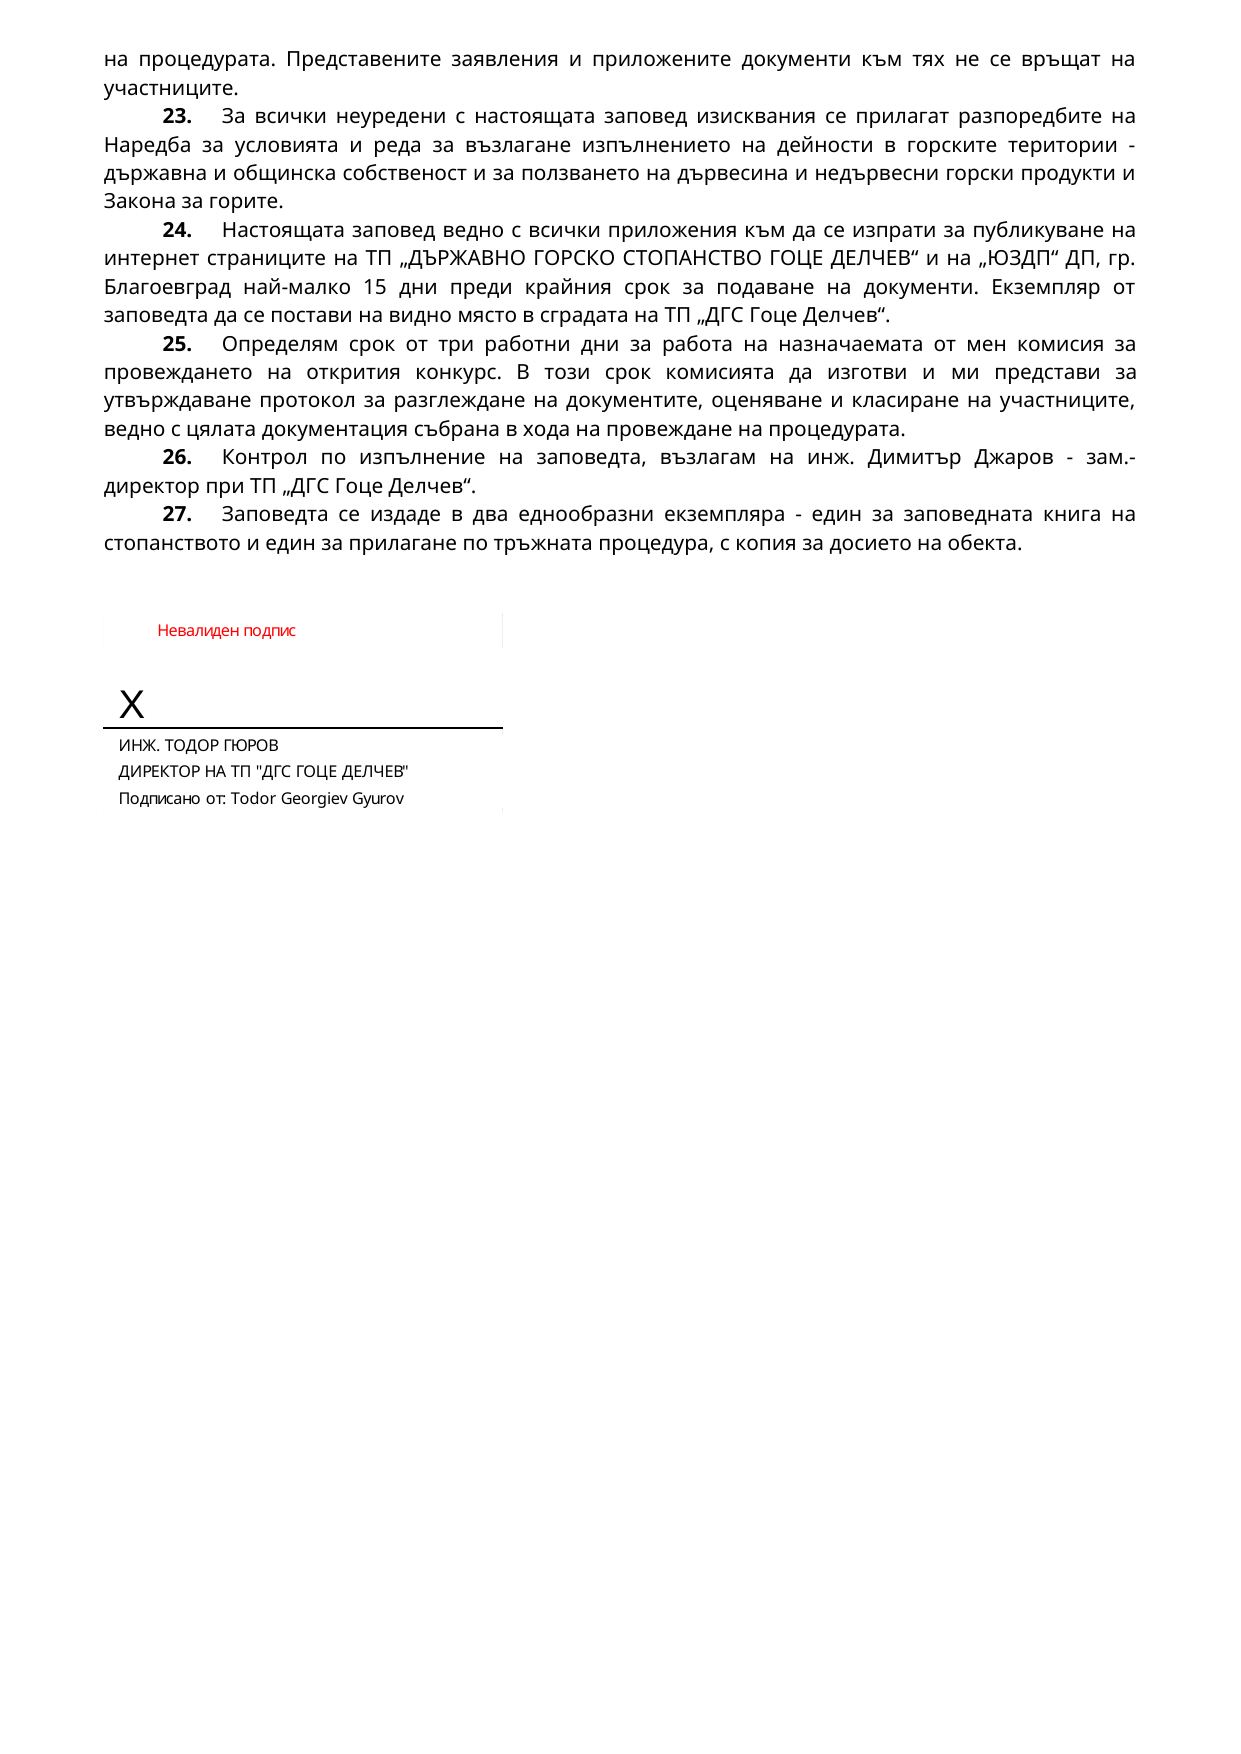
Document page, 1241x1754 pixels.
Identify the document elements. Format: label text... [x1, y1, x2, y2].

list Заповедта се издаде в два еднообразни екземпляра - един за заповедната книга на стопанството и един за прилагане по тръжната процедура, с копия за досието на обекта. [103, 499, 1137, 556]
list За всички неуредени с настоящата заповед изисквания се прилагат разпоредбите на Наредба за условията и реда за възлагане изпълнението на дейности в горските територии - държавна и общинска собственост и за ползването на дървесина и недървесни горски продукти и Закона за горите. [103, 101, 1137, 215]
list Определям срок от три работни дни за работа на назначаемата от мен комисия за провеждането на открития конкурс. В този срок комисията да изготви и ми представи за утвърждаване протокол за разглеждане на документите, оценяване и класиране на участниците, ведно с цялата документация събрана в хода на провеждане на процедурата. [103, 329, 1137, 442]
list Контрол по изпълнение на заповедта, възлагам на инж. Димитър Джаров - зам.-директор при ТП „ДГС Гоце Делчев“. [103, 442, 1137, 499]
list Настоящата заповед ведно с всички приложения към да се изпрати за публикуване на интернет страниците на ТП „ДЪРЖАВНО ГОРСКО СТОПАНСТВО ГОЦЕ ДЕЛЧЕВ“ и на „ЮЗДП“ ДП, гр. Благоевград най-малко 15 дни преди крайния срок за подаване на документи. Екземпляр от заповедта да се постави на видно място в сградата на ТП „ДГС Гоце Делчев“. [103, 215, 1137, 329]
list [103, 44, 1137, 101]
